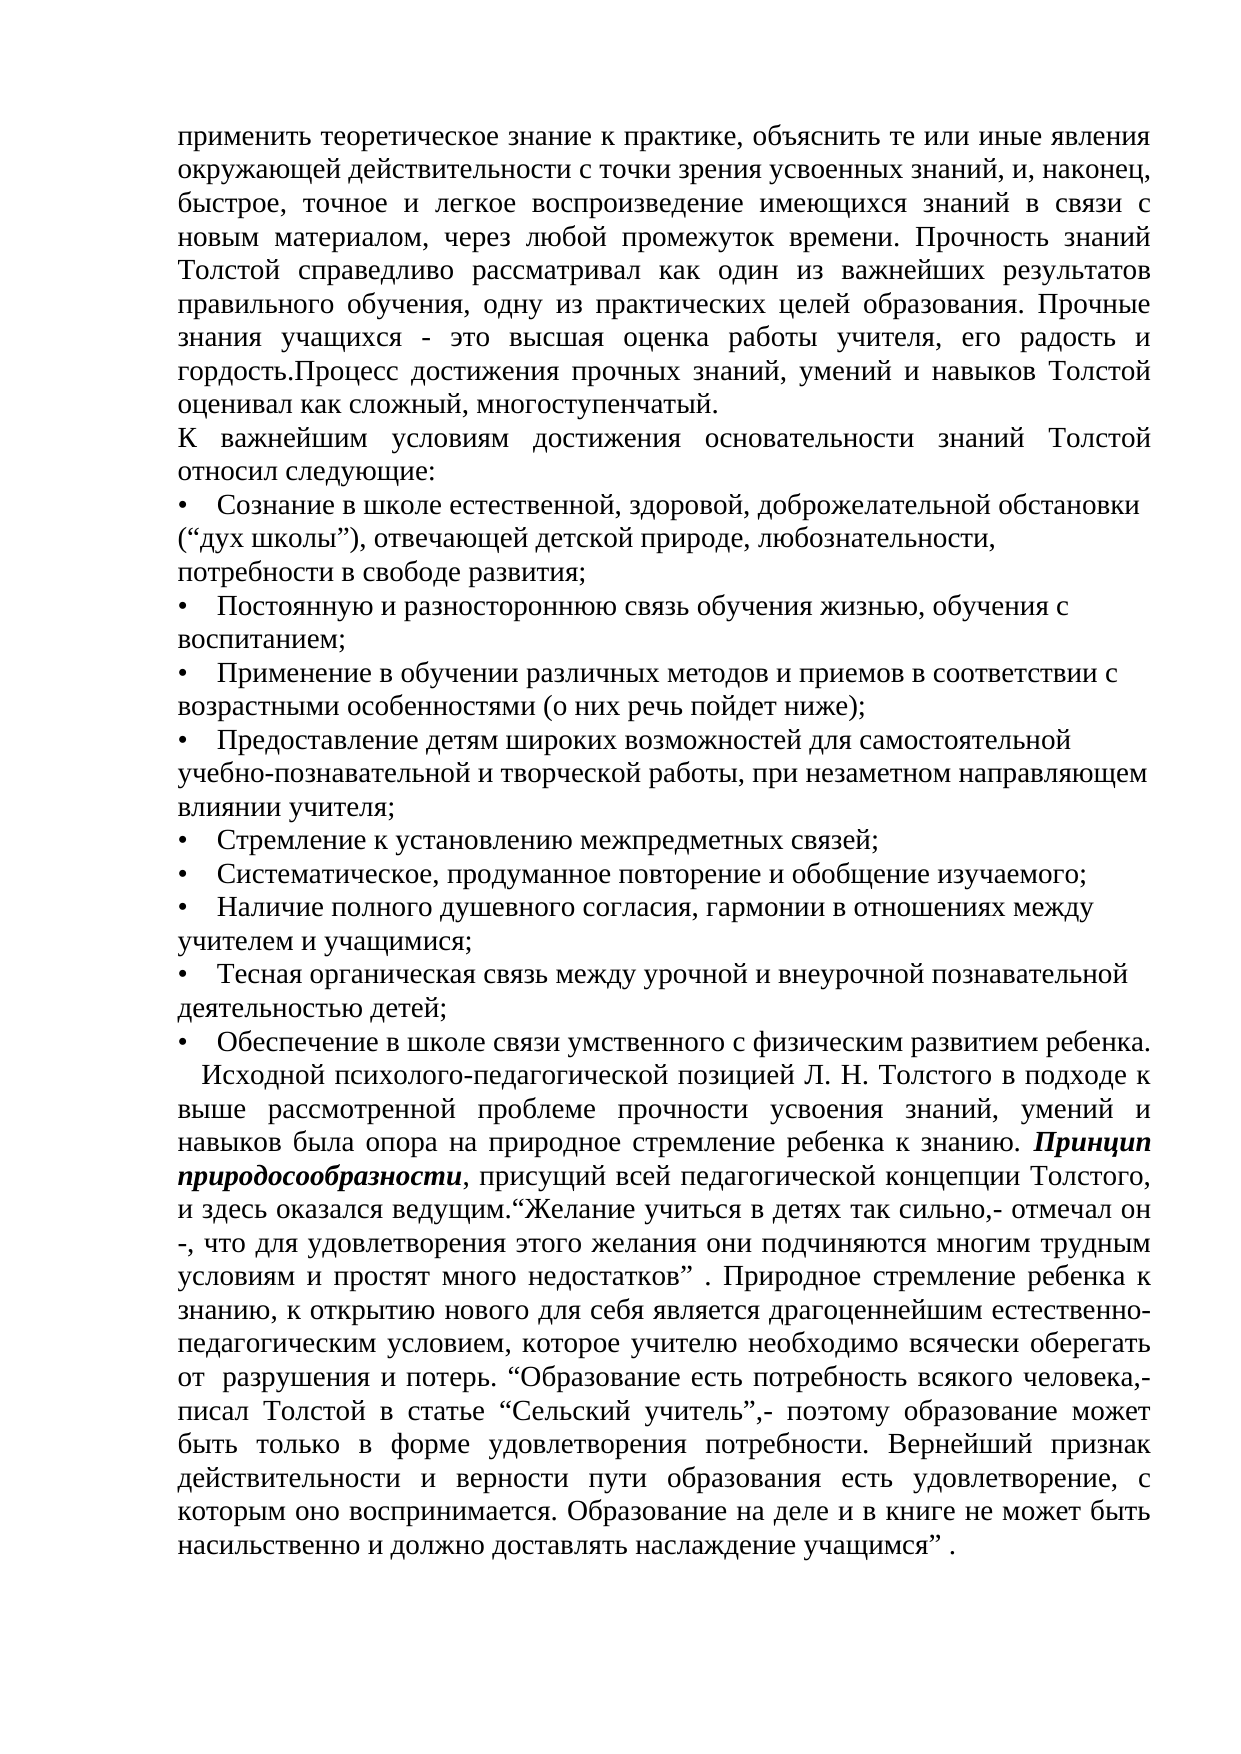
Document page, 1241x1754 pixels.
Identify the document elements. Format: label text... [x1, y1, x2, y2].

text • Сознание в школе естественной, здоровой, доброжелательной обстановки (“дух школы”), отвечающей детской природе, любознательности, потребности в свободе развития; • Постоянную и разностороннюю связь обучения жизнью, обучения с воспитанием; • Применение в обучении различных методов и приемов в соответствии с возрастными особенностями (о них речь пойдет ниже); • Предоставление детям широких возможностей для самостоятельной учебно-познавательной и творческой работы, при незаметном направляющем влиянии учителя; • Стремление к установлению межпредметных связей; • Систематическое, продуманное повторение и обобщение изучаемого; • Наличие полного душевного согласия, гармонии в отношениях между учителем и учащимися; • Тесная органическая связь между урочной и внеурочной познавательной деятельностью детей; • Обеспечение в школе связи умственного с физическим развитием ребенка. [177, 487, 1152, 1057]
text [177, 118, 1152, 420]
text Исходной психолого-педагогической позицией Л. Н. Толстого в подходе к выше рассмотренной проблеме прочности усвоения знаний, умений и навыков была опора на природное стремление ребенка к знанию. Принцип природосообразности, присущий всей педагогической концепции Толстого, и здесь оказался ведущим.“Желание учиться в детях так сильно,- отмечал он -, что для удовлетворения этого желания они подчиняются многим трудным условиям и простят много недостатков” . Природное стремление ребенка к знанию, к открытию нового для себя является драгоценнейшим естественно-педагогическим условием, которое учителю необходимо всячески оберегать от разрушения и потерь. “Образование есть потребность всякого человека,- писал Толстой в статье “Сельский учитель”,- поэтому образование может быть только в форме удовлетворения потребности. Вернейший признак действительности и верности пути образования есть удовлетворение, с которым оно воспринимается. Образование на деле и в книге не может быть насильственно и должно доставлять наслаждение учащимся” . [177, 1057, 1152, 1560]
text К важнейшим условиям достижения основательности знаний Толстой относил следующие: [177, 420, 1152, 487]
